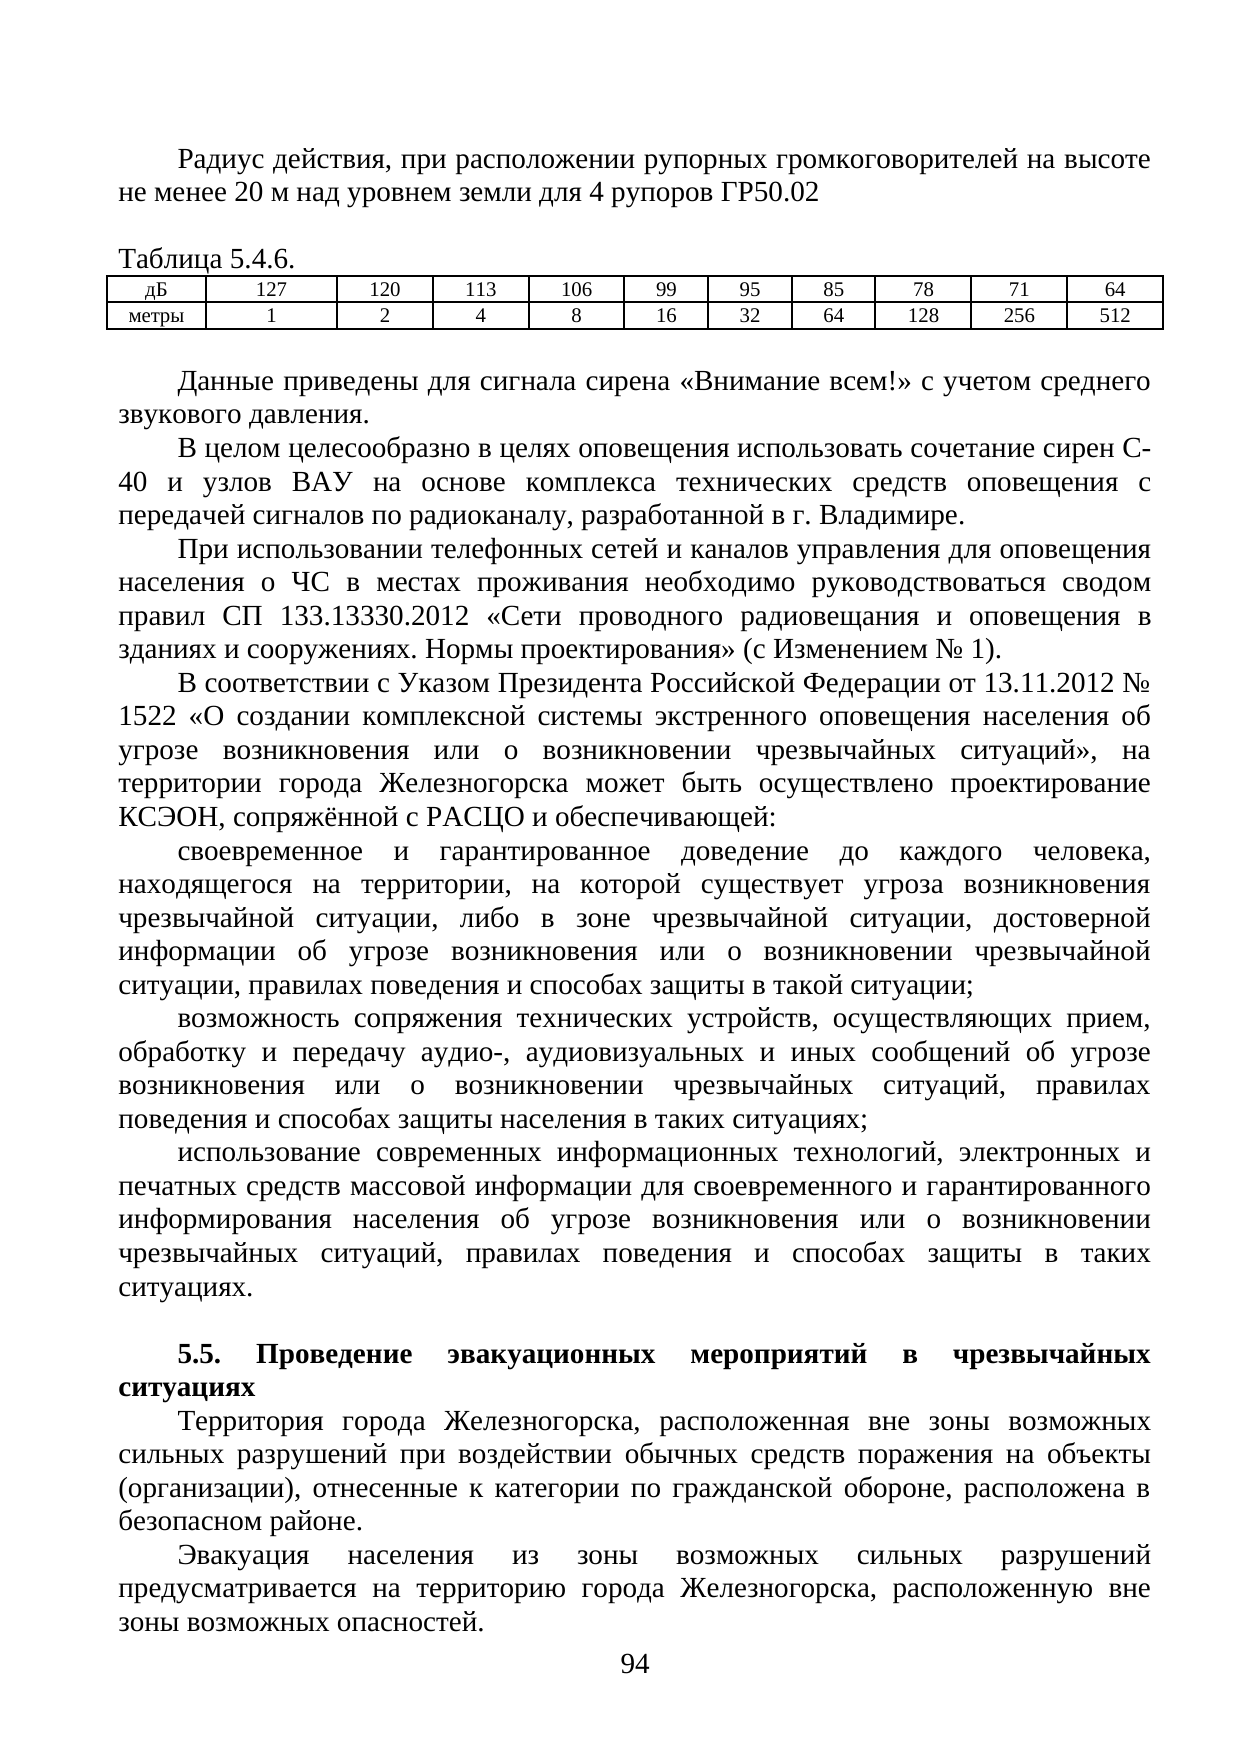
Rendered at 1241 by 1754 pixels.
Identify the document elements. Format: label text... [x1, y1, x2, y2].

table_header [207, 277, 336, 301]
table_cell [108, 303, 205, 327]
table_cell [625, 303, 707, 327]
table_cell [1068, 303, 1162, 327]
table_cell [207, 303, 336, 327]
text Радиус действия, при расположении рупорных громкоговорителей на высоте не менее 20 м над уровнем земли для 4 рупоров ГР50.02 [118, 141, 1152, 208]
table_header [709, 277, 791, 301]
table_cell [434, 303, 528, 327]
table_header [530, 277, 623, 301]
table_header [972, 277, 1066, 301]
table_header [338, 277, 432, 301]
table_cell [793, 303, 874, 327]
text использование современных информационных технологий, электронных и печатных средств массовой информации для своевременного и гарантированного информирования населения об угрозе возникновения или о возникновении чрезвычайных ситуаций, правилах поведения и способах защиты в таких ситуациях. [118, 1134, 1152, 1302]
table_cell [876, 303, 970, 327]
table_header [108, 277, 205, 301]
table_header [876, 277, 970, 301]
text При использовании телефонных сетей и каналов управления для оповещения населения о ЧС в местах проживания необходимо руководствоваться сводом правил СП 133.13330.2012 «Сети проводного радиовещания и оповещения в зданиях и сооружениях. Нормы проектирования» (с Изменением № 1). [118, 531, 1152, 665]
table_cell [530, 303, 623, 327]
text В соответствии с Указом Президента Российской Федерации от 13.11.2012 № 1522 «О создании комплексной системы экстренного оповещения населения об угрозе возникновения или о возникновении чрезвычайных ситуаций», на территории города Железногорска может быть осуществлено проектирование КСЭОН, сопряжённой с РАСЦО и обеспечивающей: [118, 665, 1152, 833]
text 5.5. Проведение эвакуационных мероприятий в чрезвычайных ситуациях [118, 1336, 1152, 1403]
text В целом целесообразно в целях оповещения использовать сочетание сирен С-40 и узлов ВАУ на основе комплекса технических средств оповещения с передачей сигналов по радиоканалу, разработанной в г. Владимире. [118, 430, 1152, 531]
text Эвакуация населения из зоны возможных сильных разрушений предусматривается на территорию города Железногорска, расположенную вне зоны возможных опасностей. [118, 1537, 1152, 1638]
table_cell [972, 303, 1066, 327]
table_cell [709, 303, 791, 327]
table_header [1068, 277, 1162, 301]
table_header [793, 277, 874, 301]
text Таблица 5.4.6. [118, 242, 1152, 275]
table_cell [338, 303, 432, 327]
text возможность сопряжения технических устройств, осуществляющих прием, обработку и передачу аудио-, аудиовизуальных и иных сообщений об угрозе возникновения или о возникновении чрезвычайных ситуаций, правилах поведения и способах защиты населения в таких ситуациях; [118, 1000, 1152, 1134]
text Территория города Железногорска, расположенная вне зоны возможных сильных разрушений при воздействии обычных средств поражения на объекты (организации), отнесенные к категории по гражданской обороне, расположена в безопасном районе. [118, 1403, 1152, 1537]
text своевременное и гарантированное доведение до каждого человека, находящегося на территории, на которой существует угроза возникновения чрезвычайной ситуации, либо в зоне чрезвычайной ситуации, достоверной информации об угрозе возникновения или о возникновении чрезвычайной ситуации, правилах поведения и способах защиты в такой ситуации; [118, 833, 1152, 1000]
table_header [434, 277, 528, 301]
text Данные приведены для сигнала сирена «Внимание всем!» с учетом среднего звукового давления. [118, 363, 1152, 430]
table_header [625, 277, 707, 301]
